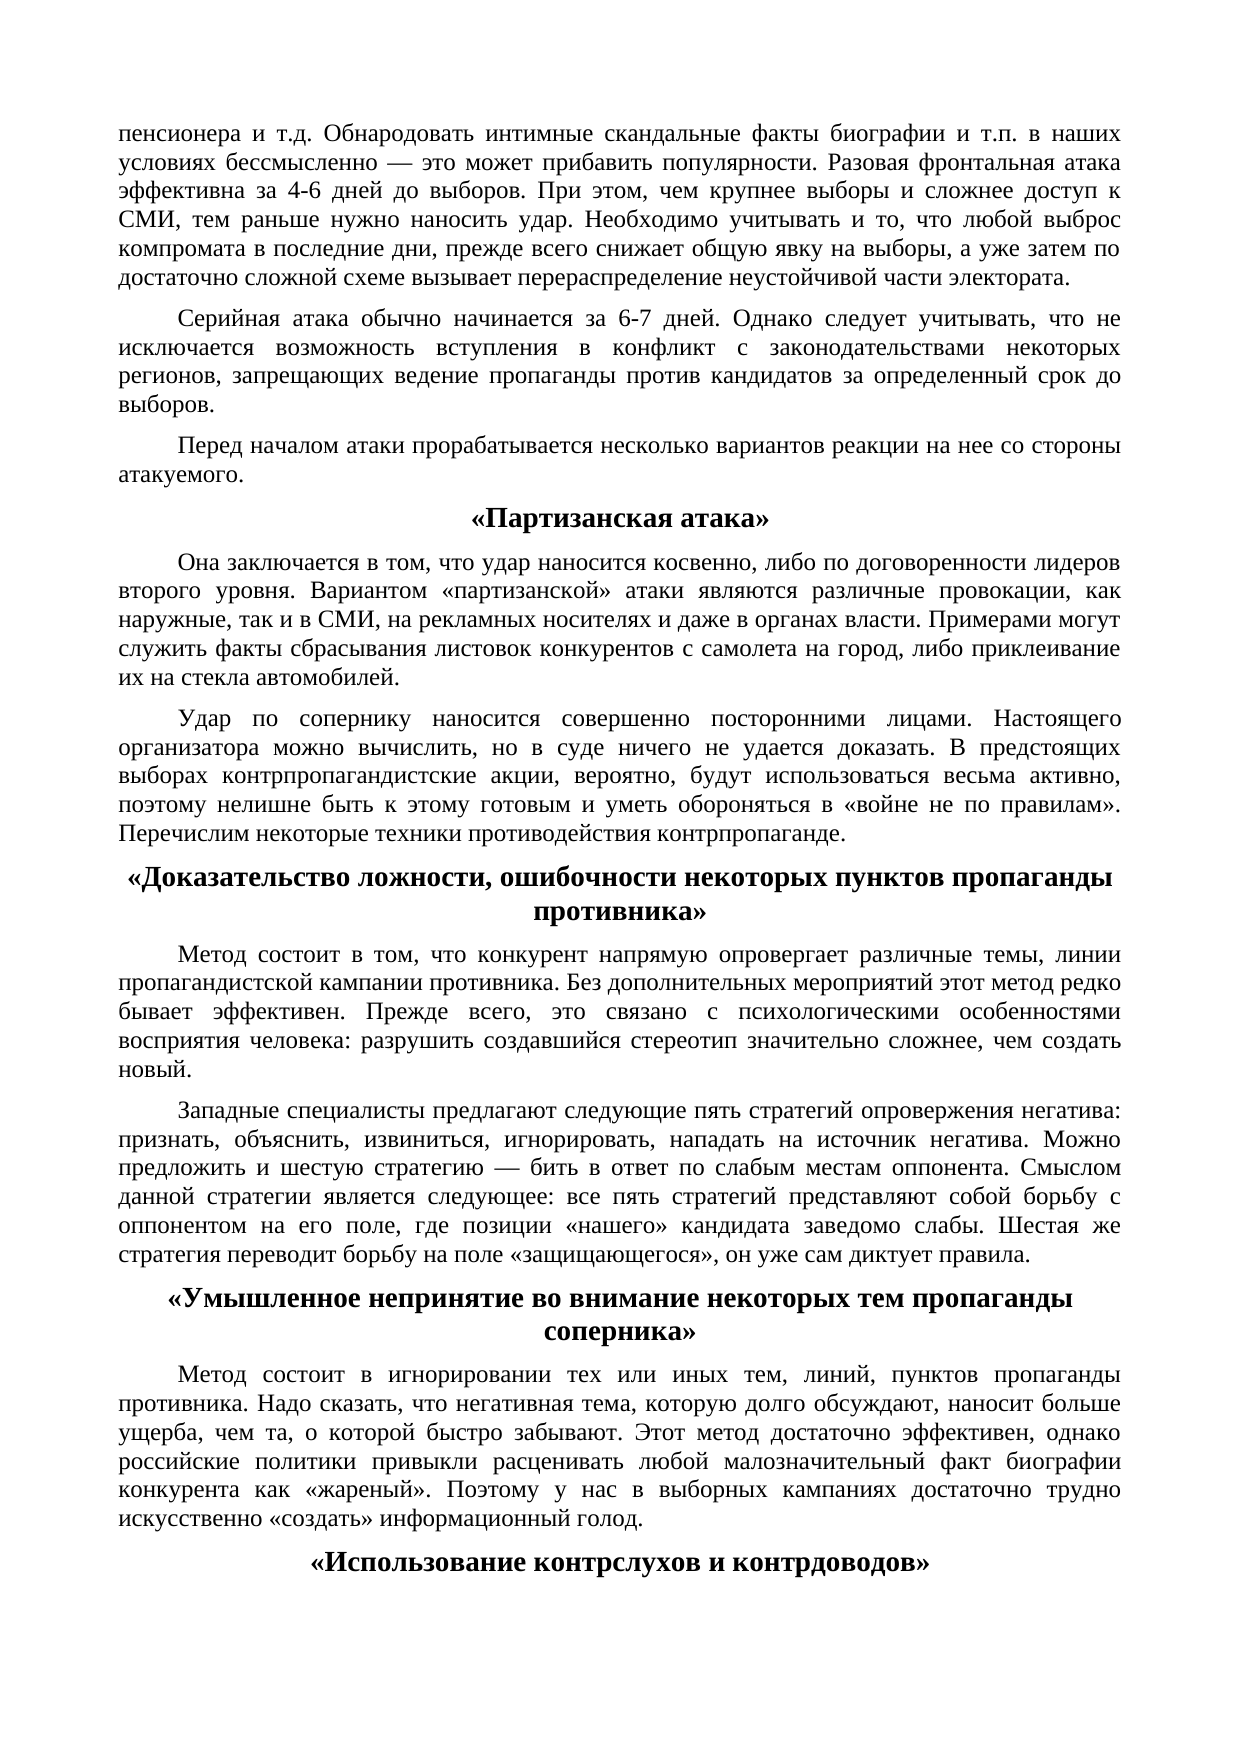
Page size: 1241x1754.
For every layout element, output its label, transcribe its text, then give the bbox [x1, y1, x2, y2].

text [118, 118, 1122, 291]
text Серийная атака обычно начинается за 6-7 дней. Однако следует учитывать, что не исключается возможность вступления в конфликт с законодательствами некоторых регионов, запрещающих ведение пропаганды против кандидатов за определенный срок до выборов. [118, 303, 1122, 418]
text Удар по сопернику наносится совершенно посторонними лицами. Настоящего организатора можно вычислить, но в суде ничего не удается доказать. В предстоящих выборах контрпропагандистские акции, вероятно, будут использоваться весьма активно, поэтому нелишне быть к этому готовым и уметь обороняться в «войне не по правилам». Перечислим некоторые техники противодействия контрпропаганде. [118, 703, 1122, 847]
text «Умышленное непринятие во внимание некоторых тем пропаганды соперника» [118, 1280, 1122, 1347]
text Метод состоит в том, что конкурент напрямую опровергает различные темы, линии пропагандистской кампании противника. Без дополнительных мероприятий этот метод редко бывает эффективен. Прежде всего, это связано с психологическими особенностями восприятия человека: разрушить создавшийся стереотип значительно сложнее, чем создать новый. [118, 939, 1122, 1082]
text «Доказательство ложности, ошибочности некоторых пунктов пропаганды противника» [118, 859, 1122, 926]
text «Использование контрслухов и контрдоводов» [118, 1544, 1122, 1578]
text Западные специалисты предлагают следующие пять стратегий опровержения негатива: признать, объяснить, извиниться, игнорировать, нападать на источник негатива. Можно предложить и шестую стратегию — бить в ответ по слабым местам оппонента. Смыслом данной стратегии является следующее: все пять стратегий представляют собой борьбу с оппонентом на его поле, где позиции «нашего» кандидата заведомо слабы. Шестая же стратегия переводит борьбу на поле «защищающегося», он уже сам диктует правила. [118, 1095, 1122, 1267]
text «Партизанская атака» [118, 501, 1122, 534]
text Она заключается в том, что удар наносится косвенно, либо по договоренности лидеров второго уровня. Вариантом «партизанской» атаки являются различные провокации, как наружные, так и в СМИ, на рекламных носителях и даже в органах власти. Примерами могут служить факты сбрасывания листовок конкурентов с самолета на город, либо приклеивание их на стекла автомобилей. [118, 547, 1122, 690]
text Перед началом атаки прорабатывается несколько вариантов реакции на нее со стороны атакуемого. [118, 431, 1122, 488]
text Метод состоит в игнорировании тех или иных тем, линий, пунктов пропаганды противника. Надо сказать, что негативная тема, которую долго обсуждают, наносит больше ущерба, чем та, о которой быстро забывают. Этот метод достаточно эффективен, однако российские политики привыкли расценивать любой малозначительный факт биографии конкурента как «жареный». Поэтому у нас в выборных кампаниях достаточно трудно искусственно «создать» информационный голод. [118, 1359, 1122, 1532]
